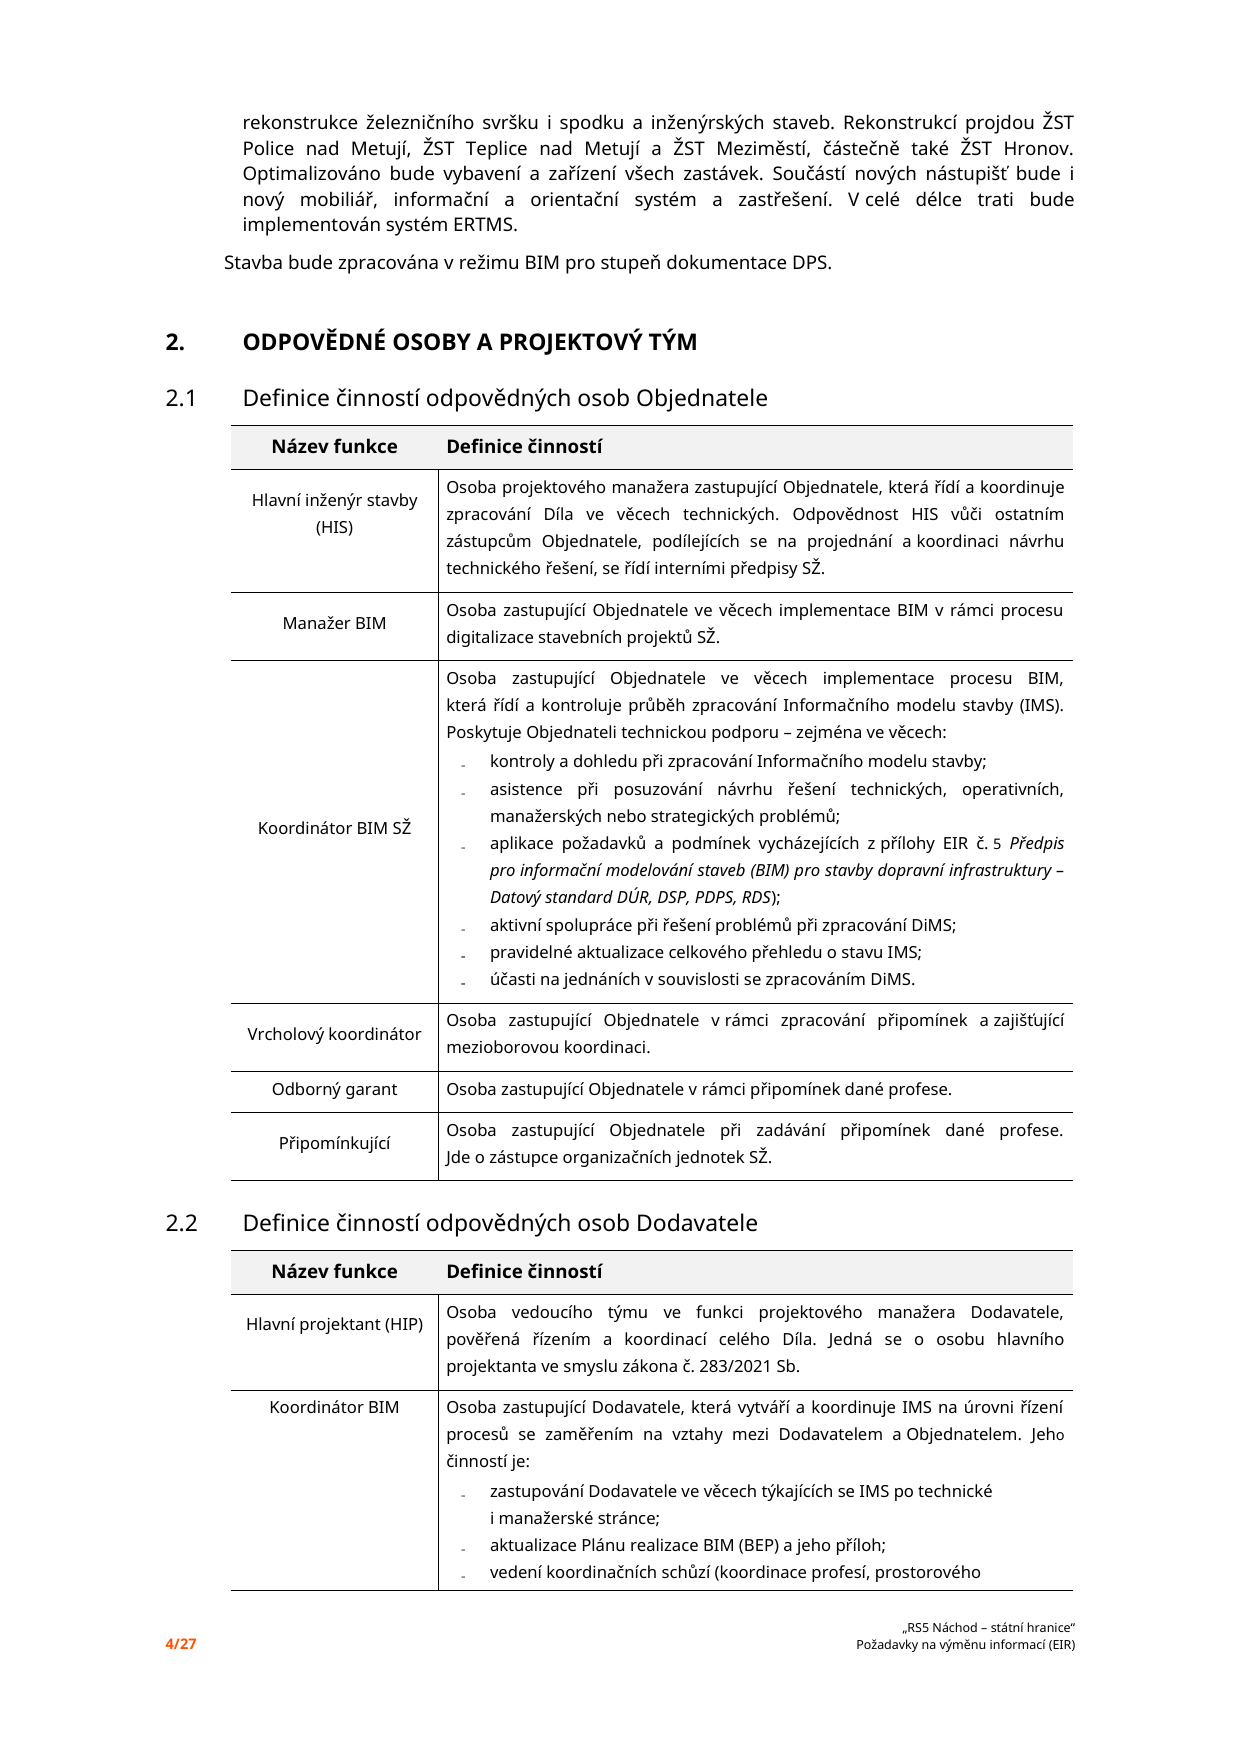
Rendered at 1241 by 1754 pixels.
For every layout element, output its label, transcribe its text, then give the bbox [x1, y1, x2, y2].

table_header Název funkce [231, 426, 438, 469]
table_header Definice činností [438, 1251, 1073, 1294]
table_cell Připomínkující [231, 1113, 438, 1180]
table_cell Hlavní inženýr stavby (HIS) [231, 470, 438, 592]
table_cell Manažer BIM [231, 593, 438, 660]
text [165, 109, 1075, 237]
text Definice činností odpovědných osob Dodavatele [165, 1206, 1075, 1238]
text Stavba bude zpracována v režimu BIM pro stupeň dokumentace DPS. [165, 249, 1075, 275]
table_cell Hlavní projektant (HIP) [231, 1295, 438, 1389]
table_cell Koordinátor BIM [231, 1391, 438, 1589]
table_cell Osoba zastupující Objednatele ve věcech implementace BIM v rámci procesu digitalizace stavebních projektů SŽ. [439, 593, 1073, 660]
table_header Název funkce [231, 1251, 438, 1294]
table_cell Osoba zastupující Objednatele v rámci zpracování připomínek a zajišťující mezioborovou koordinaci. [439, 1004, 1073, 1071]
text Definice činností odpovědných osob Objednatele [165, 382, 1075, 413]
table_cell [439, 1391, 1073, 1589]
table_cell Osoba projektového manažera zastupující Objednatele, která řídí a koordinuje zpracování Díla ve věcech technických. Odpovědnost HIS vůči ostatním zástupcům Objednatele, podílejících se na projednání a koordinaci návrhu technického řešení, se řídí interními předpisy SŽ. [439, 470, 1073, 592]
table_cell Osoba zastupující Objednatele v rámci připomínek dané profese. [439, 1072, 1073, 1112]
table_cell Koordinátor BIM SŽ [231, 661, 438, 1003]
text Odpovědné osoby a Projektový tým [165, 325, 1075, 357]
table_cell Osoba vedoucího týmu ve funkci projektového manažera Dodavatele, pověřená řízením a koordinací celého Díla. Jedná se o osobu hlavního projektanta ve smyslu zákona č. 283/2021 Sb. [439, 1295, 1073, 1389]
table_header Definice činností [438, 426, 1073, 469]
table_cell Vrcholový koordinátor [231, 1004, 438, 1071]
table_cell Osoba zastupující Objednatele ve věcech implementace procesu BIM, která řídí a kontroluje průběh zpracování Informačního modelu stavby (IMS). Poskytuje Objednateli technickou podporu – zejména ve věcech: kontroly a dohledu při zpracování Informačního modelu stavby; asistence při posuzování návrhu řešení technických, operativních, manažerských nebo strategických problémů; aplikace požadavků a podmínek vycházejících z přílohy EIR č. 5 Předpis pro informační modelování staveb (BIM) pro stavby dopravní infrastruktury – Datový standard DÚR, DSP, PDPS, RDS); aktivní spolupráce při řešení problémů při zpracování DiMS; pravidelné aktualizace celkového přehledu o stavu IMS; účasti na jednáních v souvislosti se zpracováním DiMS. [439, 661, 1073, 1003]
table_cell Osoba zastupující Objednatele při zadávání připomínek dané profese. Jde o zástupce organizačních jednotek SŽ. [439, 1113, 1073, 1180]
table_cell Odborný garant [231, 1072, 438, 1112]
